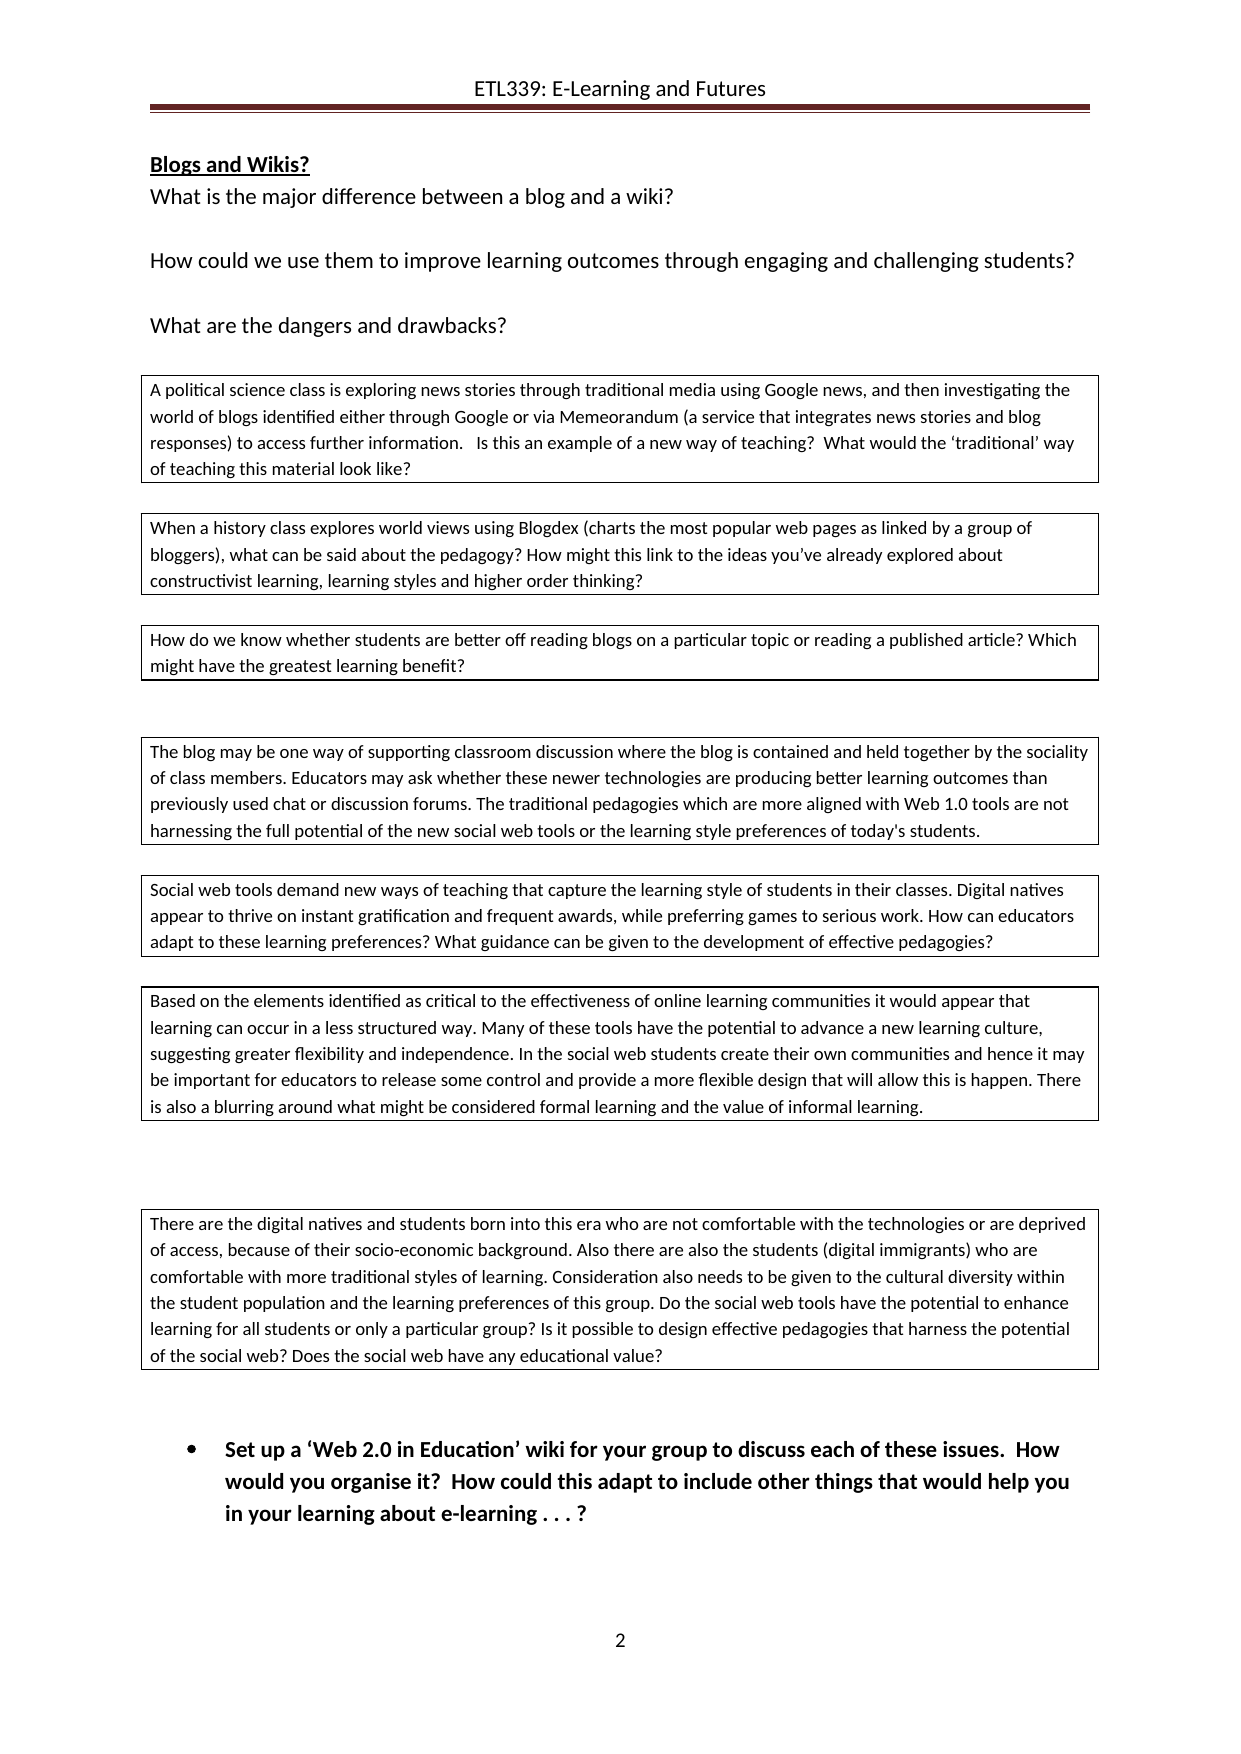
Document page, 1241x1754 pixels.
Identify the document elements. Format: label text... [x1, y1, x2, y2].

text How could we use them to improve learning outcomes through engaging and challenging students? [150, 247, 1090, 274]
text What is the major difference between a blog and a wiki? [150, 182, 1090, 210]
text A political science class is exploring news stories through traditional media using Google news, and then investigating the world of blogs identified either through Google or via Memeorandum (a service that integrates news stories and blog responses) to access further information. Is this an example of a new way of teaching? What would the ‘traditional’ way of teaching this material look like? [142, 376, 1098, 482]
text Blogs and Wikis? [150, 150, 1090, 178]
text The blog may be one way of supporting classroom discussion where the blog is contained and held together by the sociality of class members. Educators may ask whether these newer technologies are producing better learning outcomes than previously used chat or discussion forums. The traditional pedagogies which are more aligned with Web 1.0 tools are not harnessing the full potential of the new social web tools or the learning style preferences of today's students. [142, 738, 1098, 844]
text Social web tools demand new ways of teaching that capture the learning style of students in their classes. Digital natives appear to thrive on instant gratification and frequent awards, while preferring games to serious work. How can educators adapt to these learning preferences? What guidance can be given to the development of effective pedagogies? [142, 876, 1098, 956]
text Based on the elements identified as critical to the effectiveness of online learning communities it would appear that learning can occur in a less structured way. Many of these tools have the potential to advance a new learning culture, suggesting greater flexibility and independence. In the social web students create their own communities and hence it may be important for educators to release some control and provide a more flexible design that will allow this is happen. There is also a blurring around what might be considered formal learning and the value of informal learning. [142, 988, 1098, 1120]
text How do we know whether students are better off reading blogs on a particular topic or reading a published article? Which might have the greatest learning benefit? [142, 626, 1098, 679]
text There are the digital natives and students born into this era who are not comfortable with the technologies or are deprived of access, because of their socio-economic background. Also there are also the students (digital immigrants) who are comfortable with more traditional styles of learning. Consideration also needs to be given to the cultural diversity within the student population and the learning preferences of this group. Do the social web tools have the potential to enhance learning for all students or only a particular group? Is it possible to design effective pedagogies that harness the potential of the social web? Does the social web have any educational value? [142, 1210, 1098, 1369]
list Set up a ‘Web 2.0 in Education’ wiki for your group to discuss each of these issues. How would you organise it? How could this adapt to include other things that would help you in your learning about e-learning . . . ? [187, 1435, 1090, 1527]
text What are the dangers and drawbacks? [150, 311, 1090, 339]
text When a history class explores world views using Blogdex (charts the most popular web pages as linked by a group of bloggers), what can be said about the pedagogy? How might this link to the ideas you’ve already explored about constructivist learning, learning styles and higher order thinking? [142, 514, 1098, 594]
